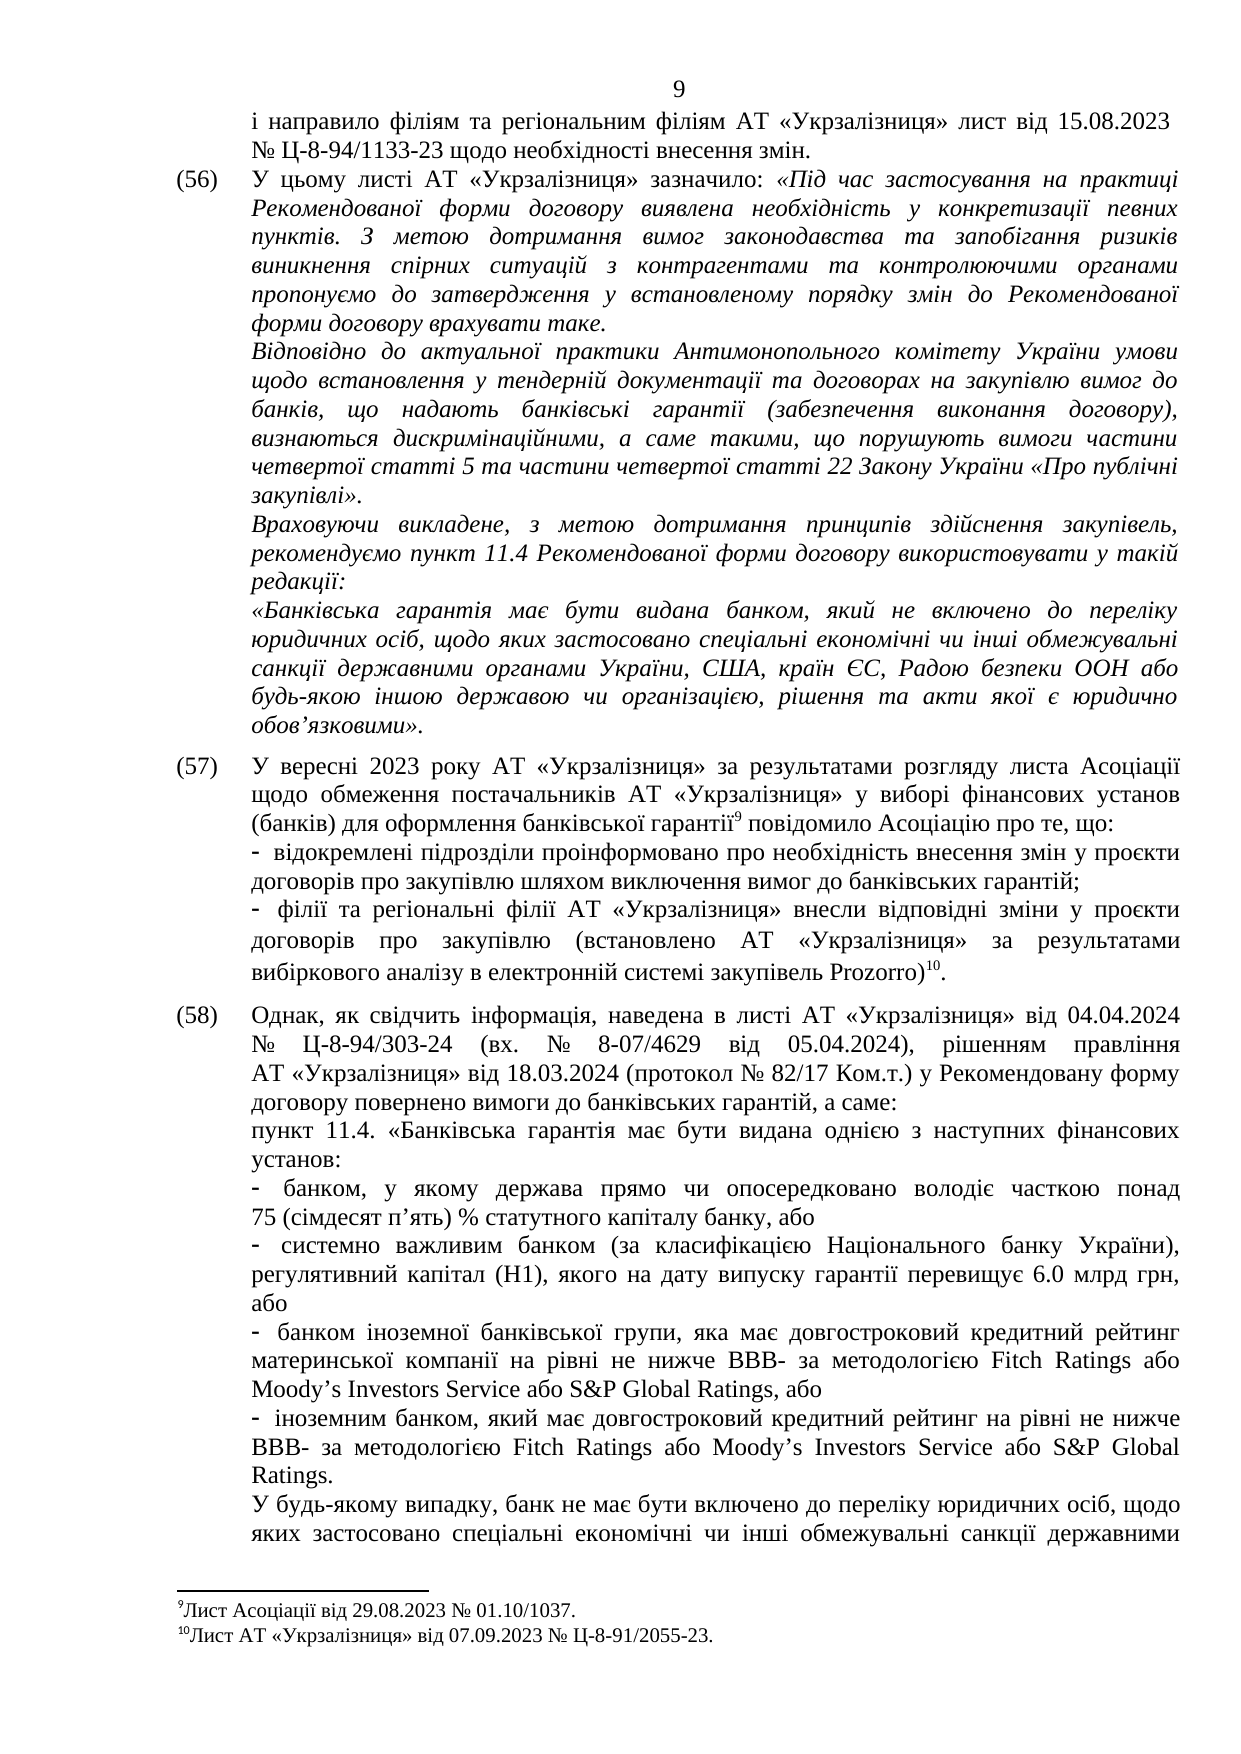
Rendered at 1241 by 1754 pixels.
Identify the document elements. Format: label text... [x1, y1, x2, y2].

list «Банківська гарантія має бути видана банком, який не включено до переліку юридичних осіб, щодо яких застосовано спеціальні економічні чи інші обмежувальні санкції державними органами України, США, країн ЄС, Радою безпеки ООН або будь-якою іншою державою чи організацією, рішення та акти якої є юридично обов’язковими». [251, 595, 1181, 739]
list У цьому листі АТ «Укрзалізниця» зазначило: «Під час застосування на практиці Рекомендованої форми договору виявлена необхідність у конкретизації певних пунктів. З метою дотримання вимог законодавства та запобігання ризиків виникнення спірних ситуацій з контрагентами та контролюючими органами пропонуємо до затвердження у встановленому порядку змін до Рекомендованої форми договору врахувати таке. [176, 164, 1181, 336]
list банком, у якому держава прямо чи опосередковано володіє часткою понад 75 (сімдесят п’ять) % статутного капіталу банку, або [251, 1173, 1181, 1231]
list системно важливим банком (за класифікацією Національного банку України), регулятивний капітал (Н1), якого на дату випуску гарантії перевищує 6.0 млрд грн, або [251, 1231, 1181, 1317]
list Однак, як свідчить інформація, наведена в листі АТ «Укрзалізниця» від 04.04.2024 № Ц-8-94/303-24 (вх. № 8-07/4629 від 05.04.2024), рішенням правління АТ «Укрзалізниця» від 18.03.2024 (протокол № 82/17 Ком.т.) у Рекомендовану форму договору повернено вимоги до банківських гарантій, а саме: [176, 1001, 1181, 1116]
list Враховуючи викладене, з метою дотримання принципів здійснення закупівель, рекомендуємо пункт 11.4 Рекомендованої форми договору використовувати у такій редакції: [251, 509, 1181, 595]
list відокремлені підрозділи проінформовано про необхідність внесення змін у проєкти договорів про закупівлю шляхом виключення вимог до банківських гарантій; [251, 837, 1181, 894]
list іноземним банком, який має довгостроковий кредитний рейтинг на рівні не нижче ВВВ- за методологією Fitch Ratings або Moody’s Investors Service або S&P Global Ratings. [251, 1403, 1181, 1489]
list банком іноземної банківської групи, яка має довгостроковий кредитний рейтинг материнської компанії на рівні не нижче ВВВ- за методологією Fitch Ratings або Moody’s Investors Service або S&P Global Ratings, або [251, 1317, 1181, 1403]
list пункт 11.4. «Банківська гарантія має бути видана однією з наступних фінансових установ: [251, 1116, 1181, 1173]
list У вересні 2023 року АТ «Укрзалізниця» за результатами розгляду листа Асоціації щодо обмеження постачальників АТ «Укрзалізниця» у виборі фінансових установ (банків) для оформлення банківської гарантії повідомило Асоціацію про те, що: [176, 751, 1181, 837]
list Відповідно до актуальної практики Антимонопольного комітету України умови щодо встановлення у тендерній документації та договорах на закупівлю вимог до банків, що надають банківські гарантії (забезпечення виконання договору), визнаються дискримінаційними, а саме такими, що порушують вимоги частини четвертої статті 5 та частини четвертої статті 22 Закону України «Про публічні закупівлі». [251, 336, 1181, 509]
list У середині серпня 2023 року (через 1,5 місяця після надання вказівки застосовувати Рекомендовану форму договору) АТ «Укрзалізниця» проаналізувало практику Комітету щодо вимог до фінансових установ, які можуть надавати банківські гарантії, і направило філіям та регіональним філіям АТ «Укрзалізниця» лист від 15.08.2023 № Ц-8-94/1133-23 щодо необхідності внесення змін. [176, 106, 1181, 164]
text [251, 1489, 1181, 1547]
list філії та регіональні філії АТ «Укрзалізниця» внесли відповідні зміни у проєкти договорів про закупівлю (встановлено АТ «Укрзалізниця» за результатами вибіркового аналізу в електронній системі закупівель Prozorro). [251, 894, 1181, 985]
